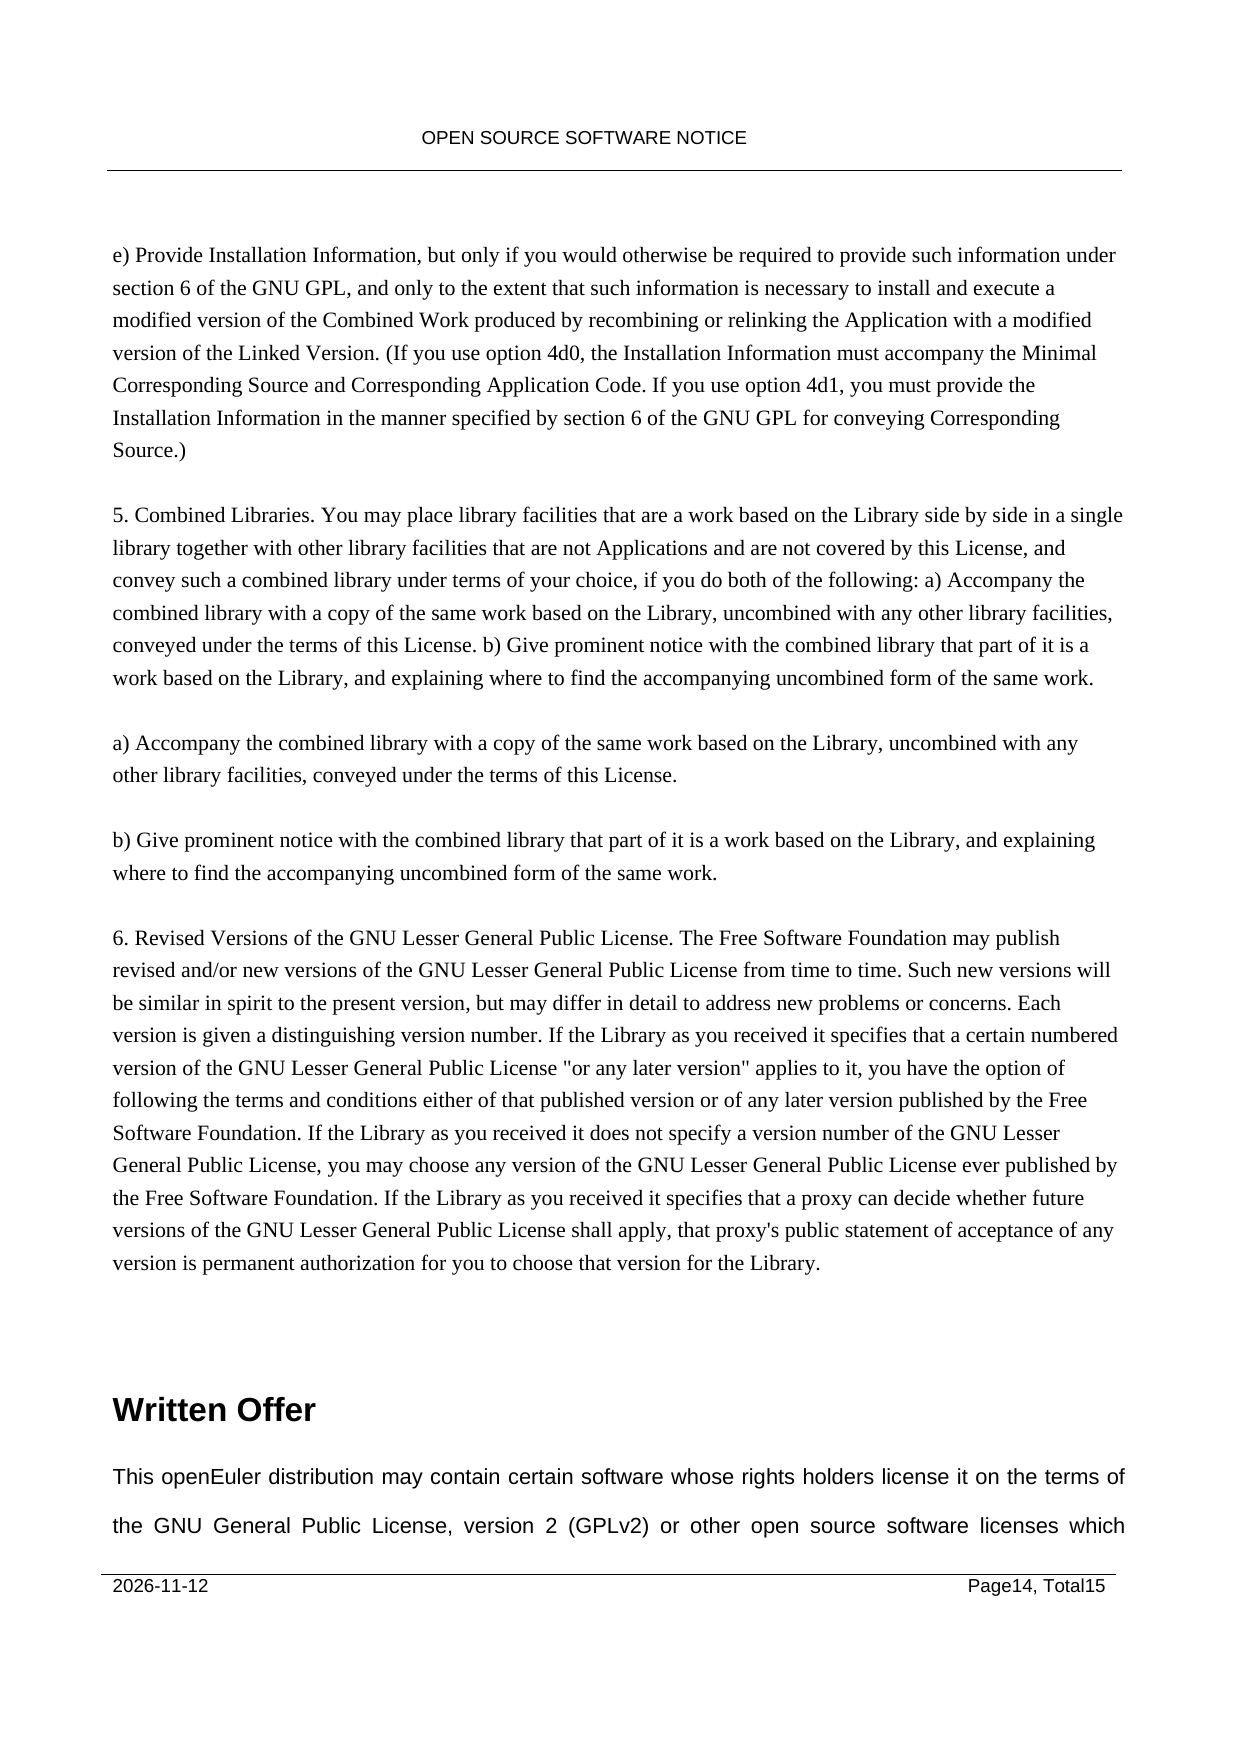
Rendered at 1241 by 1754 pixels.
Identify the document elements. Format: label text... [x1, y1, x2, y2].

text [112, 1461, 1128, 1542]
text Written Offer [112, 1376, 1128, 1441]
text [112, 206, 1128, 1376]
